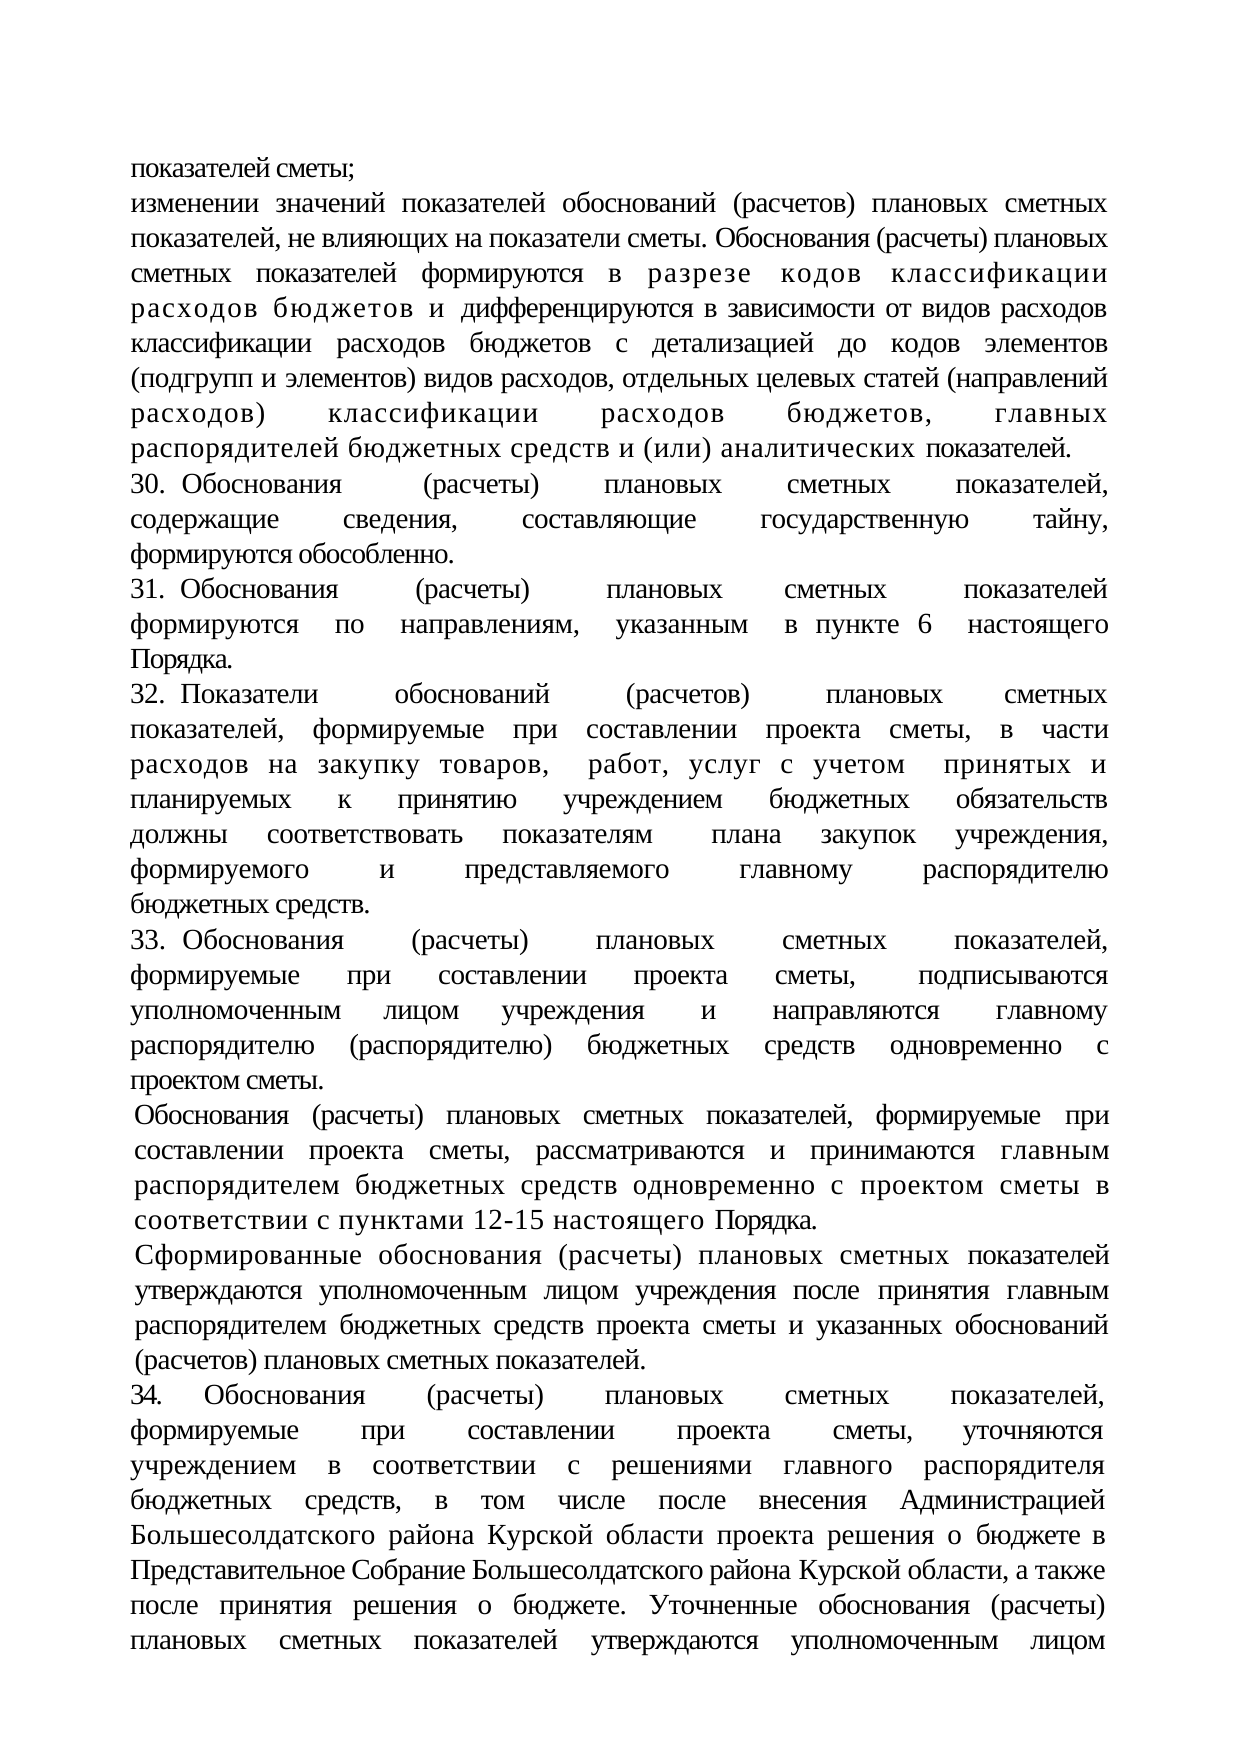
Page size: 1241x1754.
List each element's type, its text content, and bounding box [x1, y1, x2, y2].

text Сформированные обоснования (расчеты) плановых сметных показателей утверждаются уполномоченным лицом учреждения после принятия главным распорядителем бюджетных средств проекта сметы и указанных обоснований (расчетов) плановых сметных показателей. [134, 1237, 1110, 1377]
text 32. Показатели обоснований (расчетов) плановых сметных показателей, формируемые при составлении проекта сметы, в части расходов на закупку товаров, работ, услуг с учетом принятых и планируемых к принятию учреждением бюджетных обязательств должны соответствовать показателям плана закупок учреждения, формируемого и представляемого главному распорядителю бюджетных средств. [130, 676, 1110, 921]
text 31. Обоснования (расчеты) плановых сметных показателей формируются по направлениям, указанным в пункте 6 настоящего Порядка. [130, 571, 1110, 676]
text Обоснования (расчеты) плановых сметных показателей, формируемые при составлении проекта сметы, рассматриваются и принимаются главным распорядителем бюджетных средств одновременно с проектом сметы в соответствии с пунктами 12-15 настоящего Порядка. [134, 1097, 1110, 1237]
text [130, 150, 566, 185]
text изменении значений показателей обоснований (расчетов) плановых сметных показателей, не влияющих на показатели сметы. Обоснования (расчеты) плановых сметных показателей формируются в разрезе кодов классификации расходов бюджетов и дифференцируются в зависимости от видов расходов классификации расходов бюджетов с детализацией до кодов элементов (подгрупп и элементов) видов расходов, отдельных целевых статей (направлений расходов) классификации расходов бюджетов, главных распорядителей бюджетных средств и (или) аналитических показателей. [130, 185, 1108, 465]
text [130, 1377, 1106, 1657]
text 33. Обоснования (расчеты) плановых сметных показателей, формируемые при составлении проекта сметы, подписываются уполномоченным лицом учреждения и направляются главному распорядителю (распорядителю) бюджетных средств одновременно с проектом сметы. [130, 922, 1110, 1097]
text 30. Обоснования (расчеты) плановых сметных показателей, содержащие сведения, составляющие государственную тайну, формируются обособленно. [130, 466, 1110, 571]
